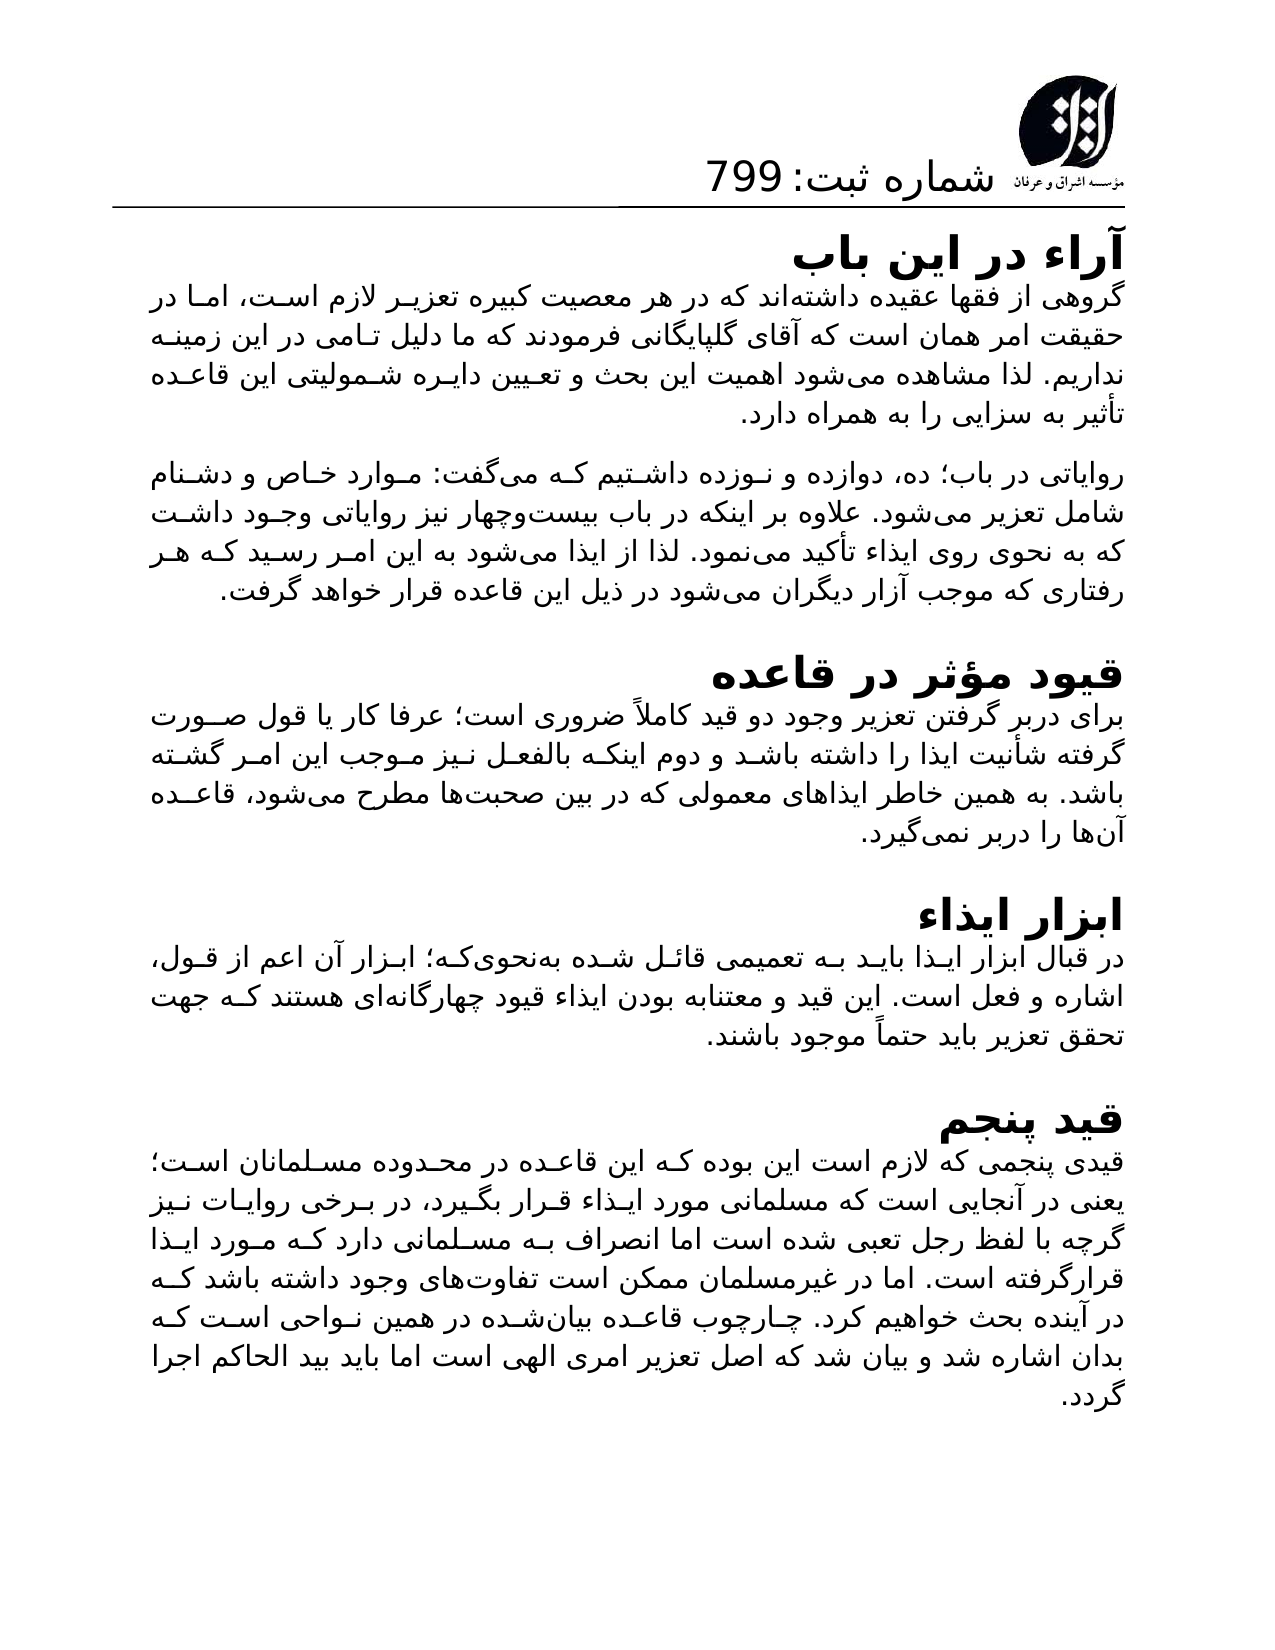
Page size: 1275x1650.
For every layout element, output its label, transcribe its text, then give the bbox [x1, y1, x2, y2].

picture [1010, 75, 1125, 192]
subtitle ابزار ایذاء [150, 890, 1125, 941]
text برای دربر گرفتن تعزیر وجود دو قید کاملاً ضروری است؛ عرفا کار یا قول صورت گرفته شأنیت ایذا را داشته باشد و دوم اینکه بالفعل نیز موجب این امر گشته باشد. به همین خاطر ایذاهای معمولی که در بین صحبت‌ها مطرح می‌شود، قاعده آن‌ها را دربر نمی‌گیرد. [150, 699, 1125, 849]
subtitle آراء در این باب [150, 226, 1125, 280]
text گروهی از فقها عقیده داشته‌اند که در هر معصیت کبیره تعزیر لازم است، اما در حقیقت امر همان است که آقای گلپایگانی فرمودند که ما دلیل تامی در این زمینه نداریم. لذا مشاهده می‌شود اهمیت این بحث و تعیین دایره شمولیتی این قاعده تأثیر به سزایی را به همراه دارد. [150, 280, 1125, 431]
subtitle قیود مؤثر در قاعده [150, 648, 1125, 699]
text قیدی پنجمی که لازم است این بوده که این قاعده در محدوده مسلمانان است؛ یعنی در آنجایی است که مسلمانی مورد ایذاء قرار بگیرد، در برخی روایات نیز گرچه با لفظ رجل تعبی شده است اما انصراف به مسلمانی دارد که مورد ایذا قرارگرفته است. اما در غیرمسلمان ممکن است تفاوت‌های وجود داشته باشد که در آینده بحث خواهیم کرد. چارچوب قاعده بیان‌شده در همین نواحی است که بدان اشاره شد و بیان شد که اصل تعزیر امری الهی است اما باید بید الحاکم اجرا گردد. [150, 1144, 1125, 1412]
text روایاتی در باب؛ ده، دوازده و نوزده داشتیم که می‌گفت: موارد خاص و دشنام شامل تعزیر می‌شود. علاوه بر اینکه در باب بیست‌وچهار نیز روایاتی وجود داشت که به نحوی روی ایذاء تأکید می‌نمود. لذا از ایذا می‌شود به این امر رسید که هر رفتاری که موجب آزار دیگران می‌شود در ذیل این قاعده قرار خواهد گرفت. [150, 456, 1125, 607]
subtitle قید پنجم [150, 1093, 1125, 1144]
text در قبال ابزار ایذا باید به تعمیمی قائل شده به‌نحوی‌که؛ ابزار آن اعم از قول، اشاره و فعل است. این قید و معتنابه بودن ایذاء قیود چهارگانه‌ای هستند که جهت تحقق تعزیر باید حتماً موجود باشند. [150, 941, 1125, 1053]
